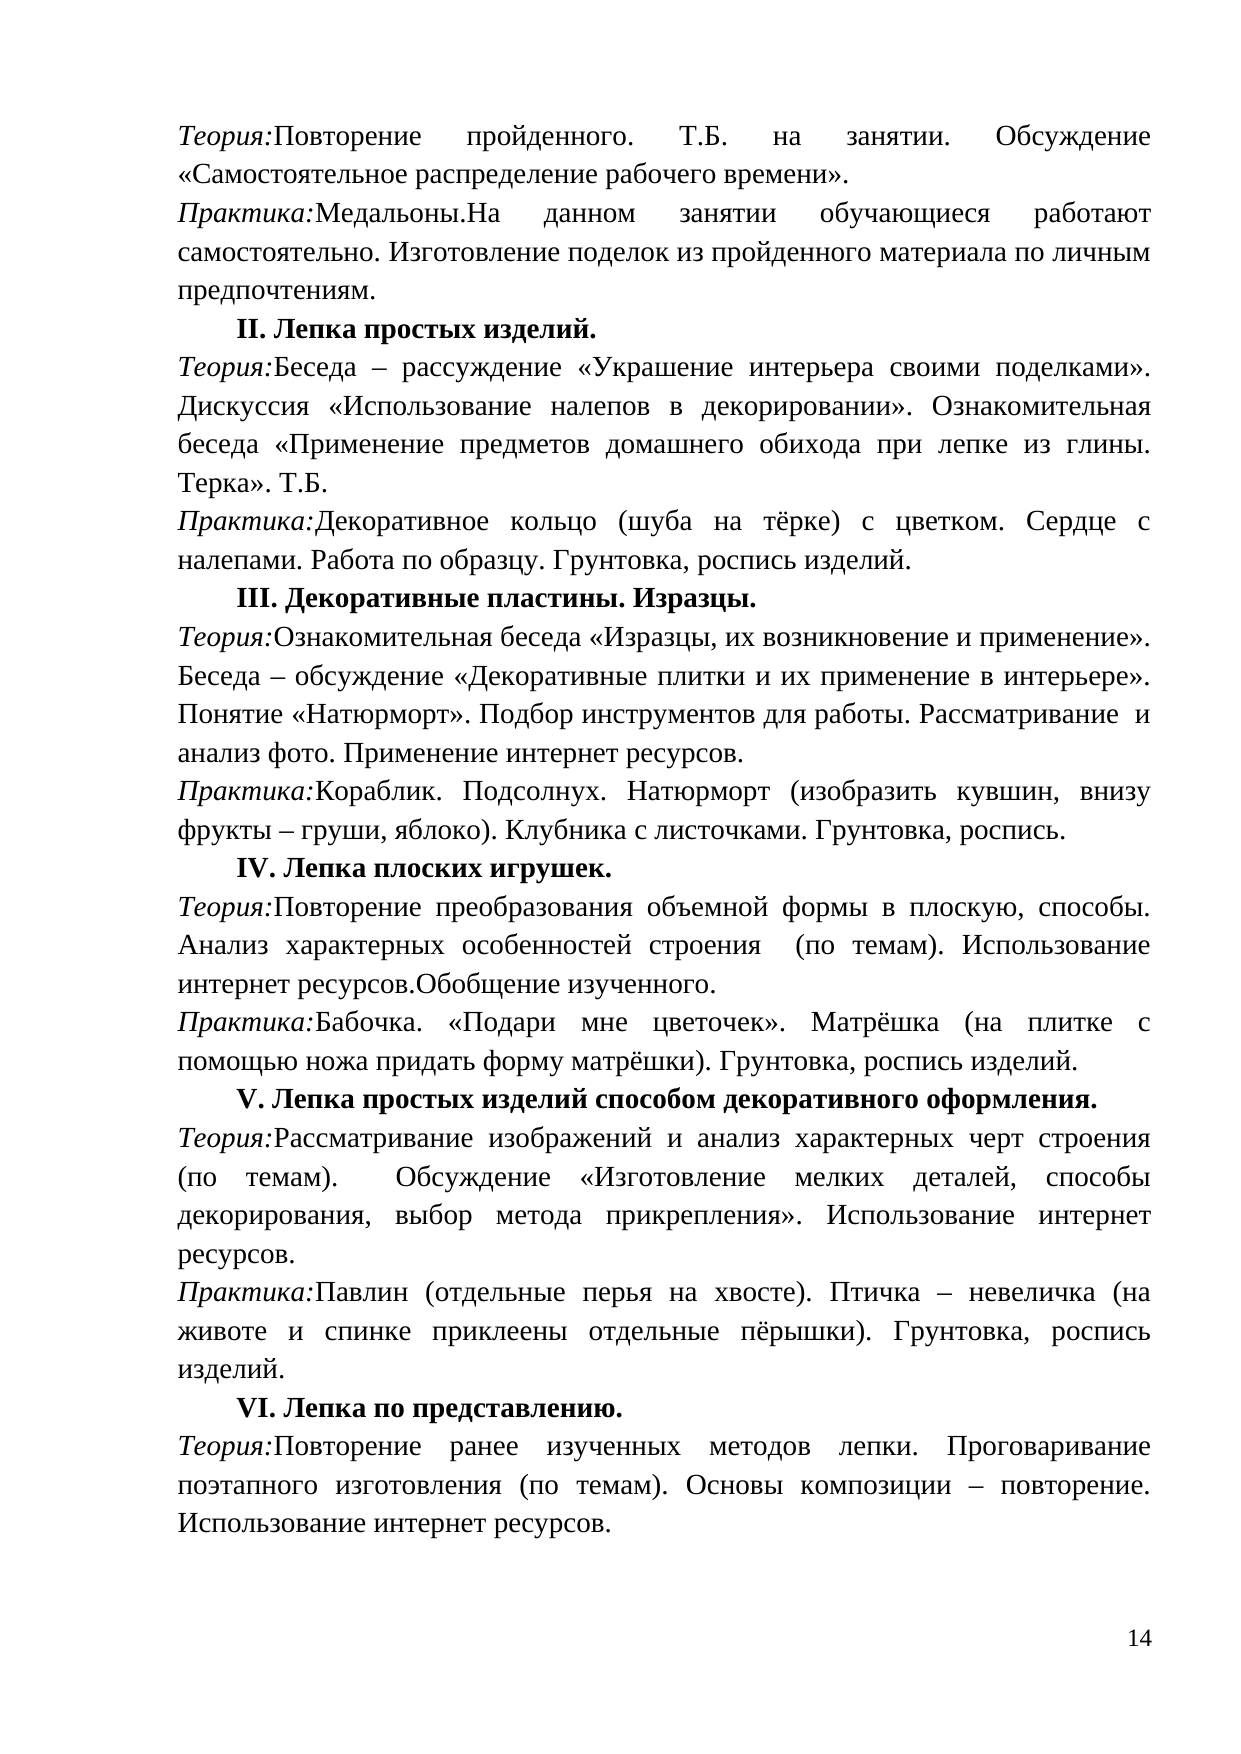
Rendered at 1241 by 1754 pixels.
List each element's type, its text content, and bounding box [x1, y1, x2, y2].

text IV. Лепка плоских игрушек. [177, 850, 1152, 884]
text Практика:Павлин (отдельные перья на хвосте). Птичка – невеличка (на животе и спинке приклеены отдельные пёрышки). Грунтовка, роспись изделий. [177, 1274, 1152, 1385]
text Теория:Рассматривание изображений и анализ характерных черт строения (по темам). Обсуждение «Изготовление мелких деталей, способы декорирования, выбор метода прикрепления». Использование интернет ресурсов. [177, 1120, 1152, 1269]
text III. Декоративные пластины. Изразцы. [177, 581, 1152, 614]
text Теория:Беседа – рассуждение «Украшение интерьера своими поделками». Дискуссия «Использование налепов в декорировании». Ознакомительная беседа «Применение предметов домашнего обихода при лепке из глины. Терка». Т.Б. [177, 349, 1152, 498]
text Теория:Повторение преобразования объемной формы в плоскую, способы. Анализ характерных особенностей строения (по темам). Использование интернет ресурсов.Обобщение изученного. [177, 889, 1152, 999]
text Теория:Ознакомительная беседа «Изразцы, их возникновение и применение». Беседа – обсуждение «Декоративные плитки и их применение в интерьере». Понятие «Натюрморт». Подбор инструментов для работы. Рассматривание и анализ фото. Применение интернет ресурсов. [177, 619, 1152, 768]
text Теория:Повторение ранее изученных методов лепки. Проговаривание поэтапного изготовления (по темам). Основы композиции – повторение. Использование интернет ресурсов. [177, 1428, 1152, 1539]
text V. Лепка простых изделий способом декоративного оформления. [177, 1082, 1152, 1115]
text II. Лепка простых изделий. [177, 311, 1152, 344]
text Практика:Декоративное кольцо (шуба на тёрке) с цветком. Сердце с налепами. Работа по образцу. Грунтовка, роспись изделий. [177, 503, 1152, 576]
text Теория:Повторение пройденного. Т.Б. на занятии. Обсуждение «Самостоятельное распределение рабочего времени». [177, 118, 1152, 190]
text Практика:Медальоны.На данном занятии обучающиеся работают самостоятельно. Изготовление поделок из пройденного материала по личным предпочтениям. [177, 195, 1152, 306]
text VI. Лепка по представлению. [177, 1390, 1152, 1423]
text Практика:Бабочка. «Подари мне цветочек». Матрёшка (на плитке с помощью ножа придать форму матрёшки). Грунтовка, роспись изделий. [177, 1004, 1152, 1077]
text Практика:Кораблик. Подсолнух. Натюрморт (изобразить кувшин, внизу фрукты – груши, яблоко). Клубника с листочками. Грунтовка, роспись. [177, 773, 1152, 845]
